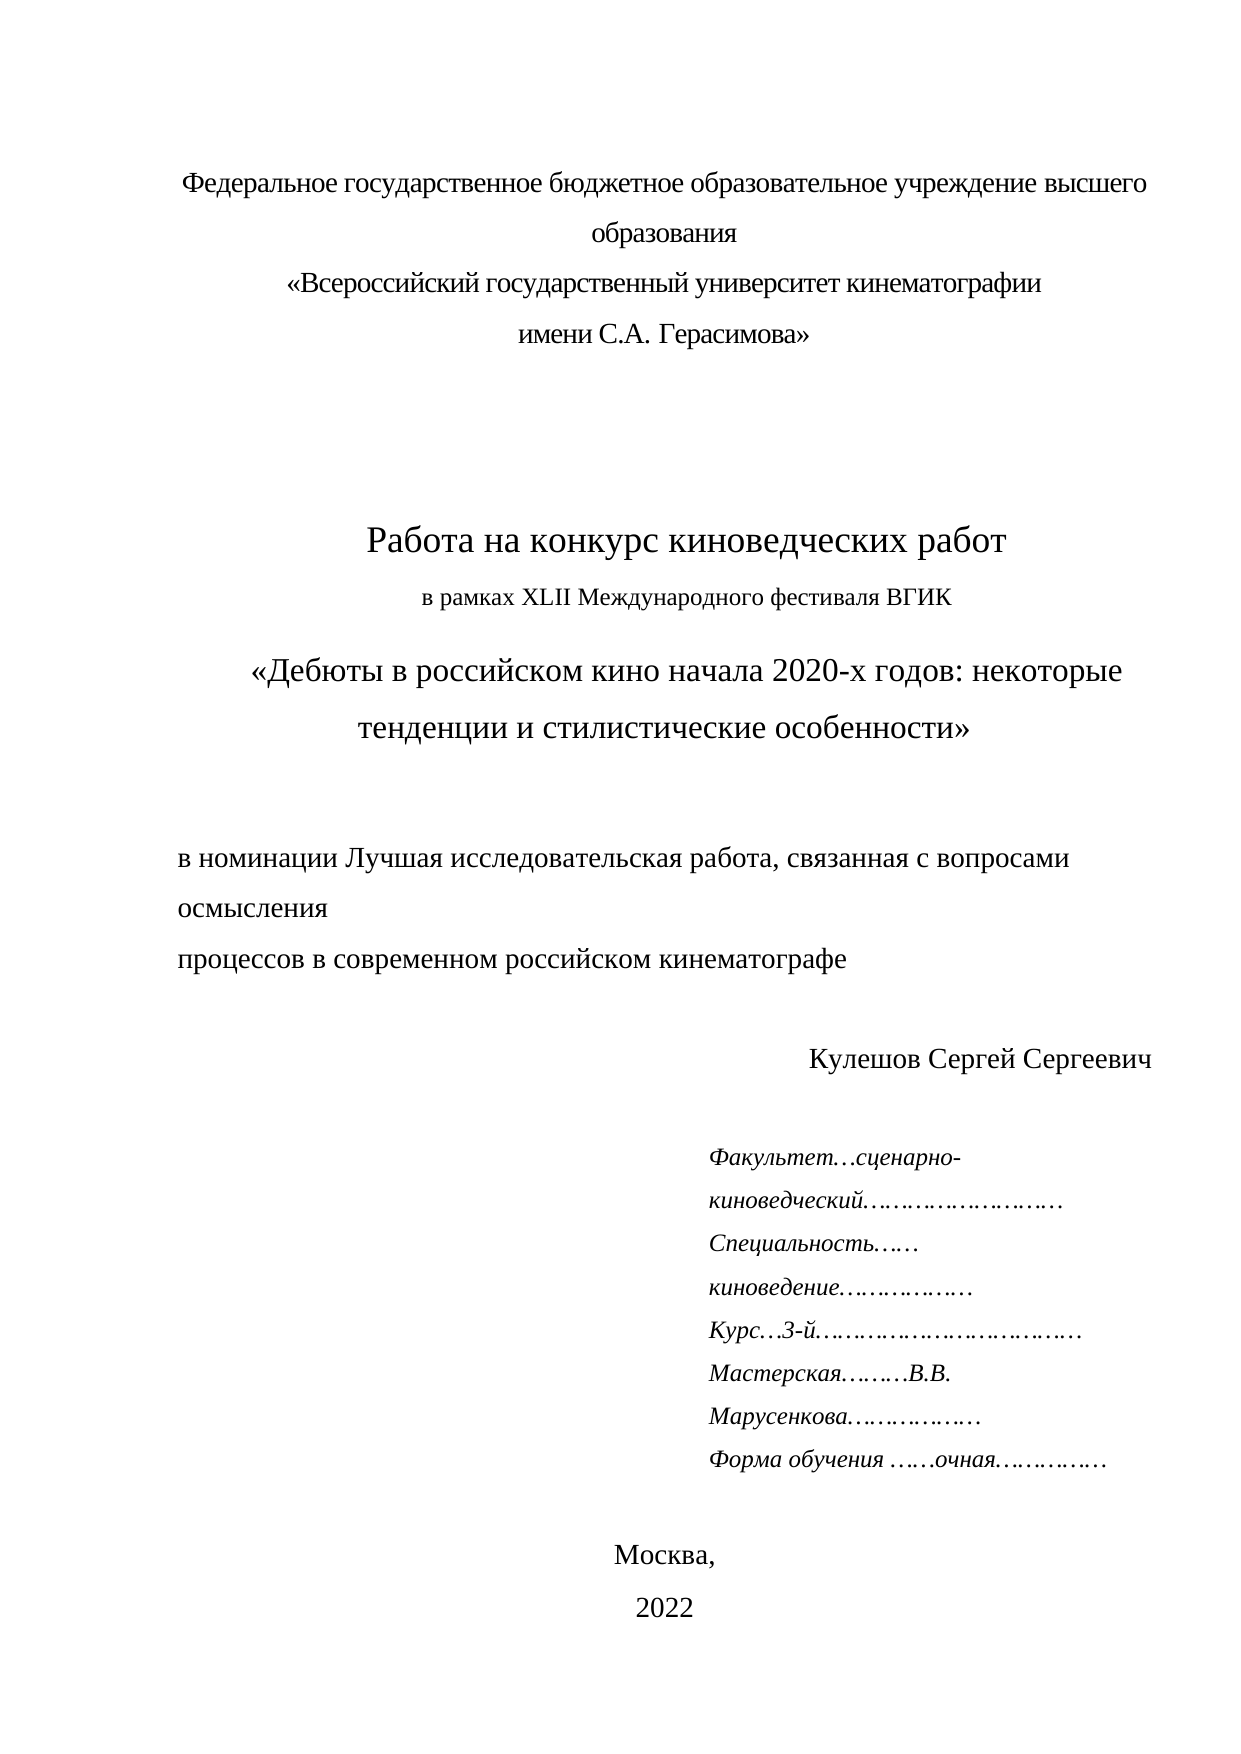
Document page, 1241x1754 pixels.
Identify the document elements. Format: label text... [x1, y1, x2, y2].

text Работа на конкурс киноведческих работ [177, 517, 1152, 560]
text Форма обучения ……очная…………… [709, 1444, 1152, 1473]
text 2022 [177, 1590, 1152, 1624]
text «Всероссийский государственный университет кинематографии [177, 266, 1152, 299]
text Мастерская………В.В. Марусенкова……………… [709, 1358, 1152, 1430]
text Кулешов Сергей Сергеевич [177, 1042, 1152, 1075]
text в номинации Лучшая исследовательская работа, связанная с вопросами осмысления [177, 840, 1152, 924]
text Курс…3-й……………………………… [709, 1315, 1152, 1343]
text процессов в современном российском кинематографе [177, 941, 1152, 974]
text Москва, [177, 1537, 1152, 1571]
text Федеральное государственное бюджетное образовательное учреждение высшего образования [177, 165, 1152, 249]
text «Дебюты в российском кино начала 2020-х годов: некоторые тенденции и стилистические особенности» [177, 650, 1152, 746]
text Специальность……киноведение……………… [709, 1228, 1152, 1300]
text имени С.А. Герасимова» [177, 316, 1152, 349]
text в рамках XLII Международного фестиваля ВГИК [177, 582, 1152, 611]
text Факультет…сценарно-киноведческий……………………… [709, 1142, 1152, 1214]
